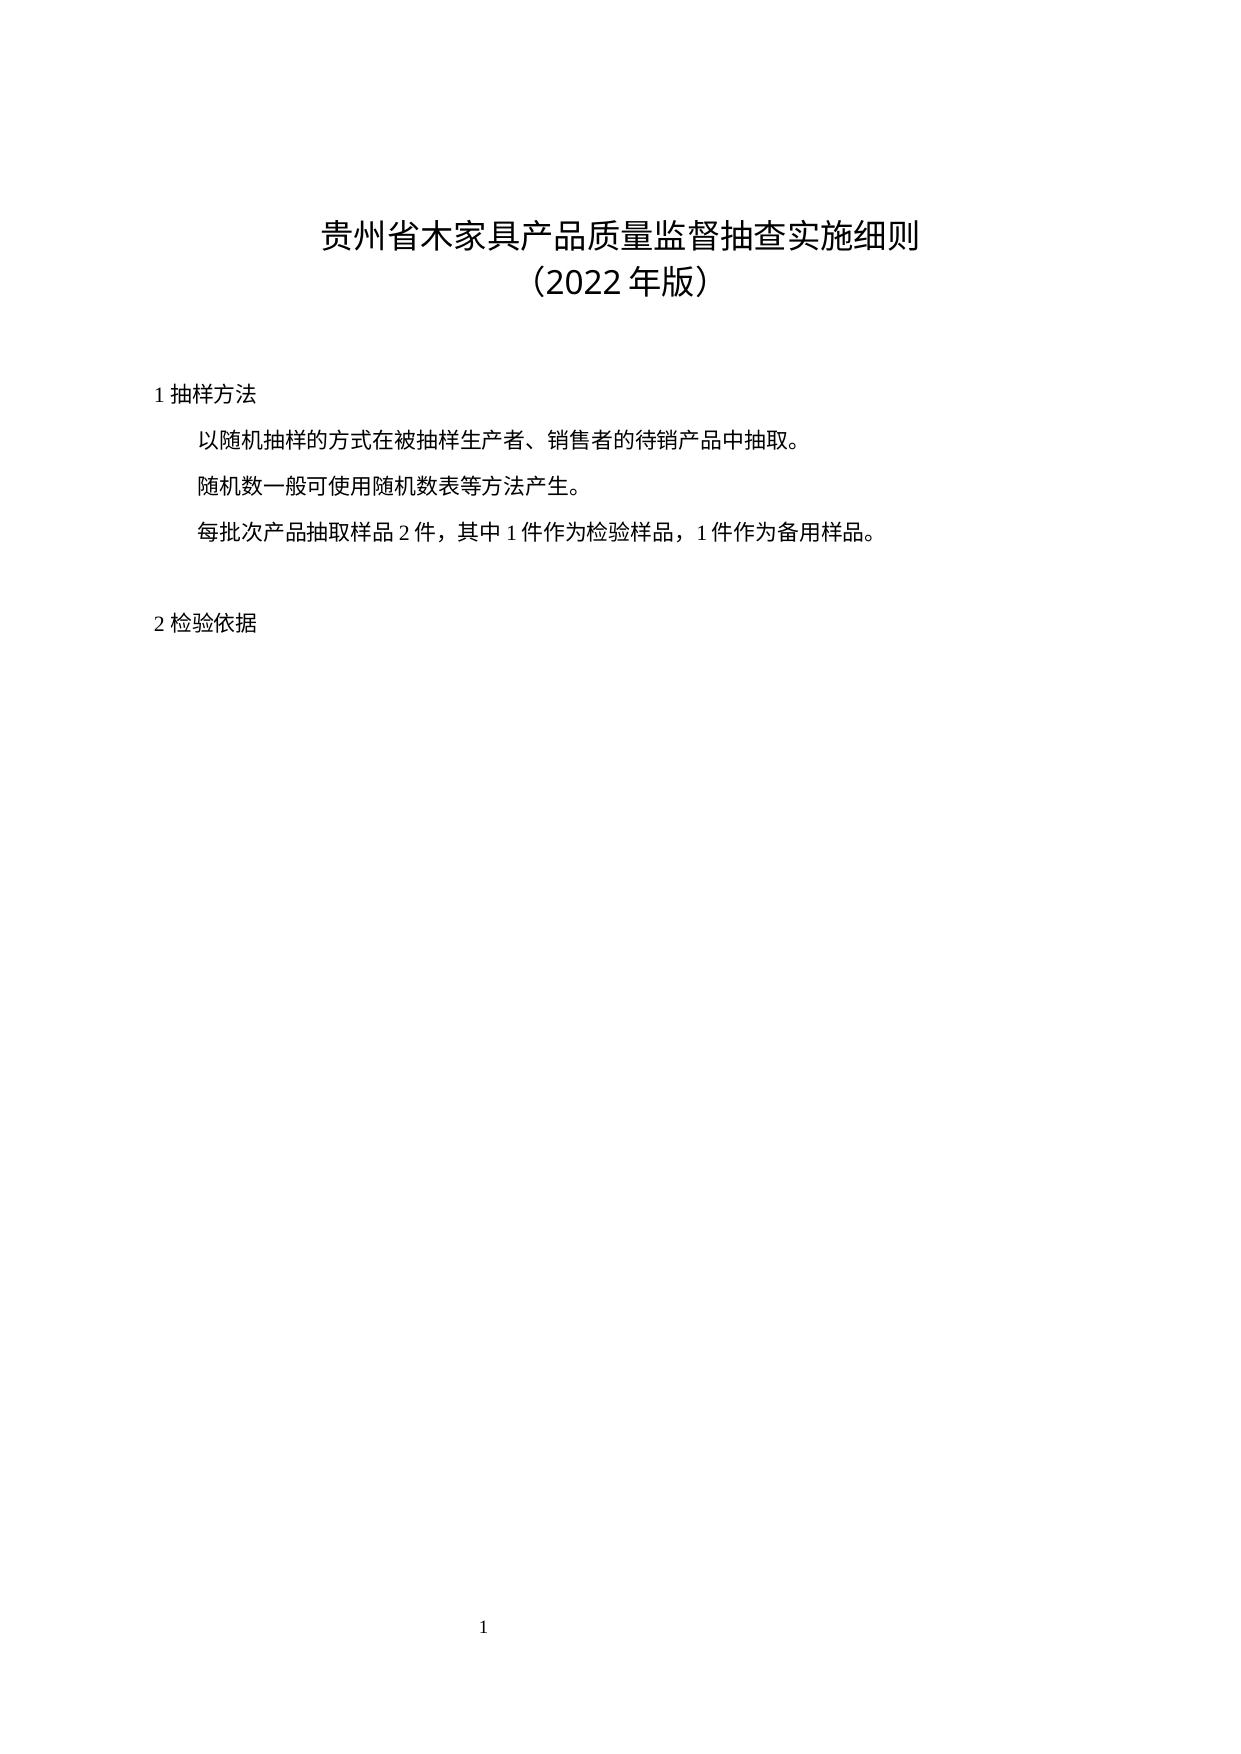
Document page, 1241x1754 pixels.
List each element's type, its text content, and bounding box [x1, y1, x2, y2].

text 以随机抽样的方式在被抽样生产者、销售者的待销产品中抽取。 [153, 412, 1087, 457]
text 随机数一般可使用随机数表等方法产生。 [153, 457, 1087, 503]
text 贵州省木家具产品质量监督抽查实施细则 [153, 212, 1087, 258]
text （2022年版） [153, 258, 1087, 304]
text 每批次产品抽取样品2件，其中1件作为检验样品，1件作为备用样品。 [153, 503, 1087, 549]
text 1 抽样方法 [153, 366, 1087, 412]
text 2 检验依据 [153, 595, 1087, 641]
